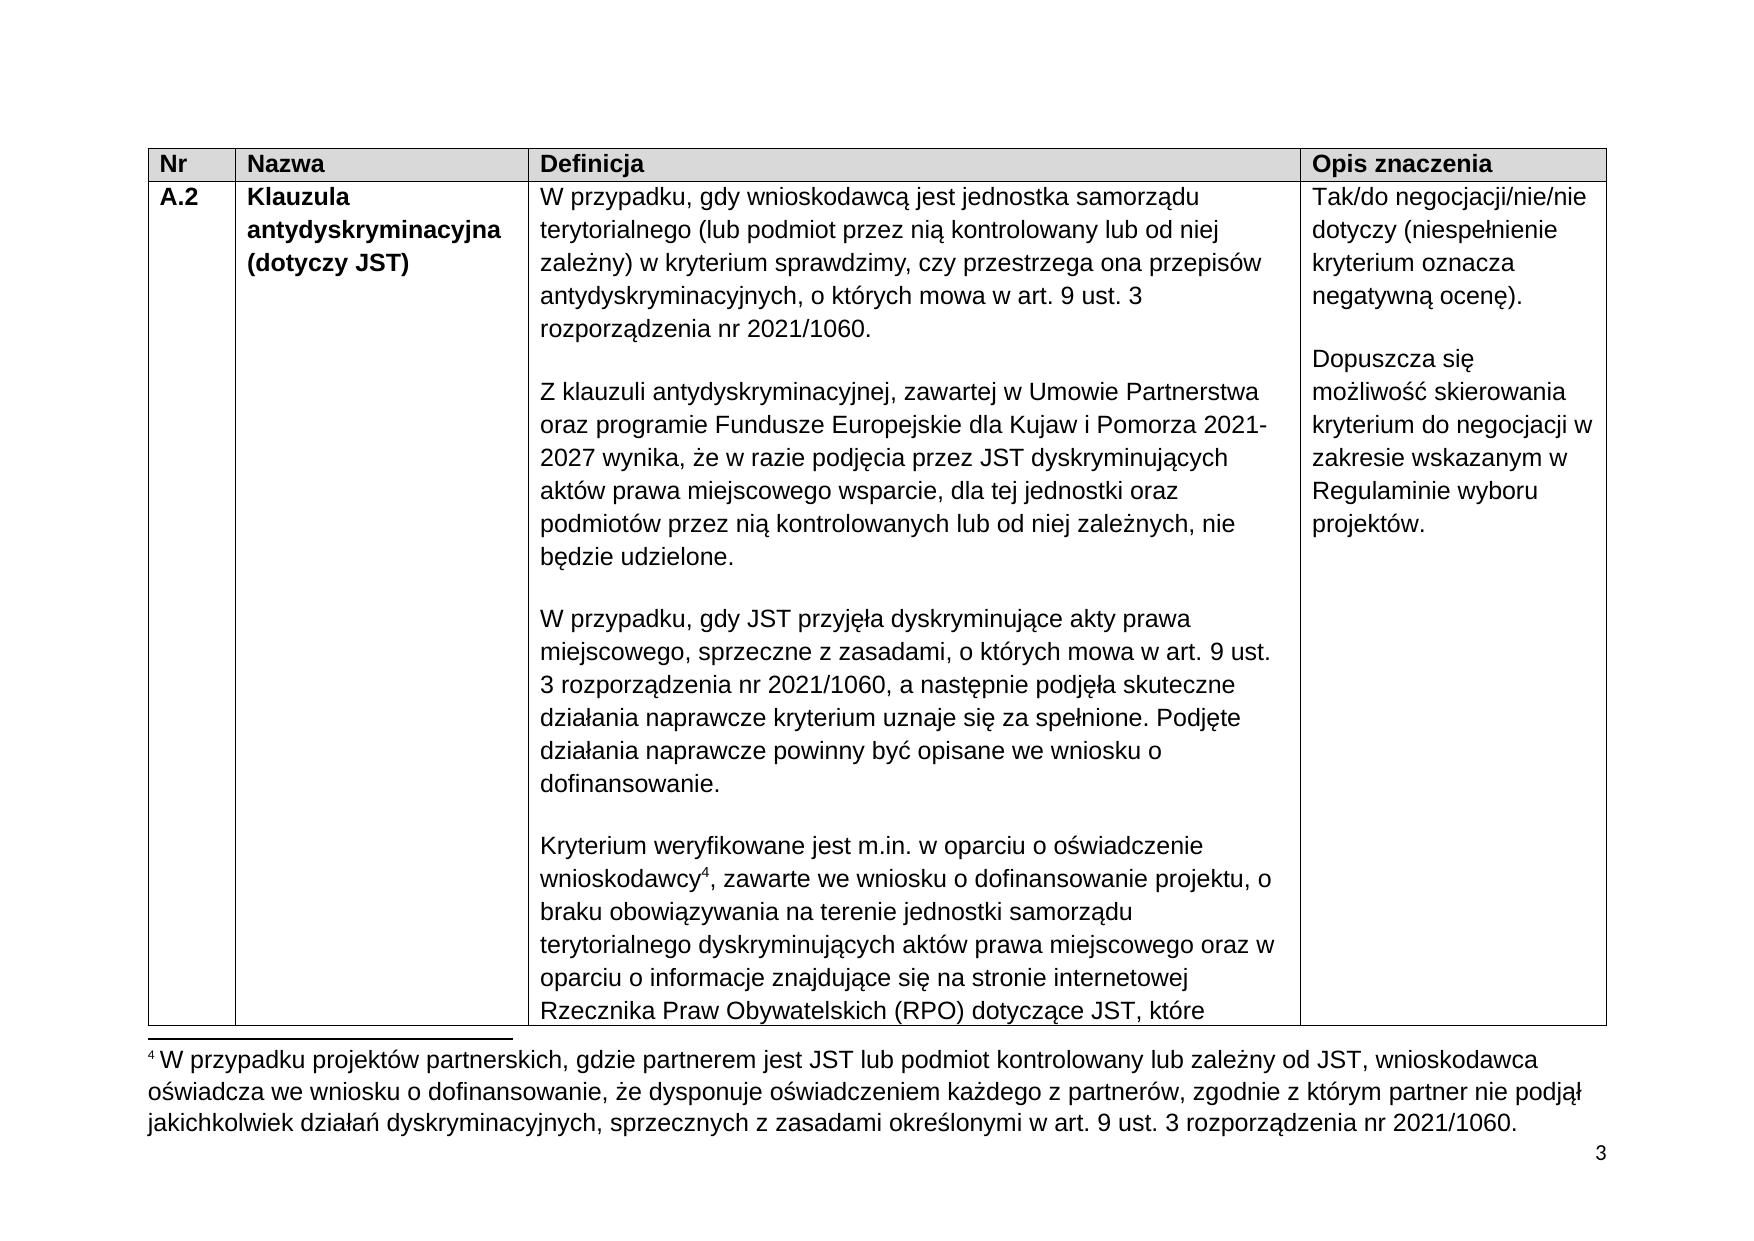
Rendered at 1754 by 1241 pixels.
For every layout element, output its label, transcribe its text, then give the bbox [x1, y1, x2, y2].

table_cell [1301, 182, 1606, 1025]
table_header Definicja [529, 149, 1300, 181]
table_header Nr [149, 149, 235, 181]
table_header Opis znaczenia [1301, 149, 1606, 181]
table_cell A.2 [149, 182, 235, 1025]
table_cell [529, 182, 1300, 1025]
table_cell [236, 182, 528, 1025]
table_header Nazwa [236, 149, 528, 181]
